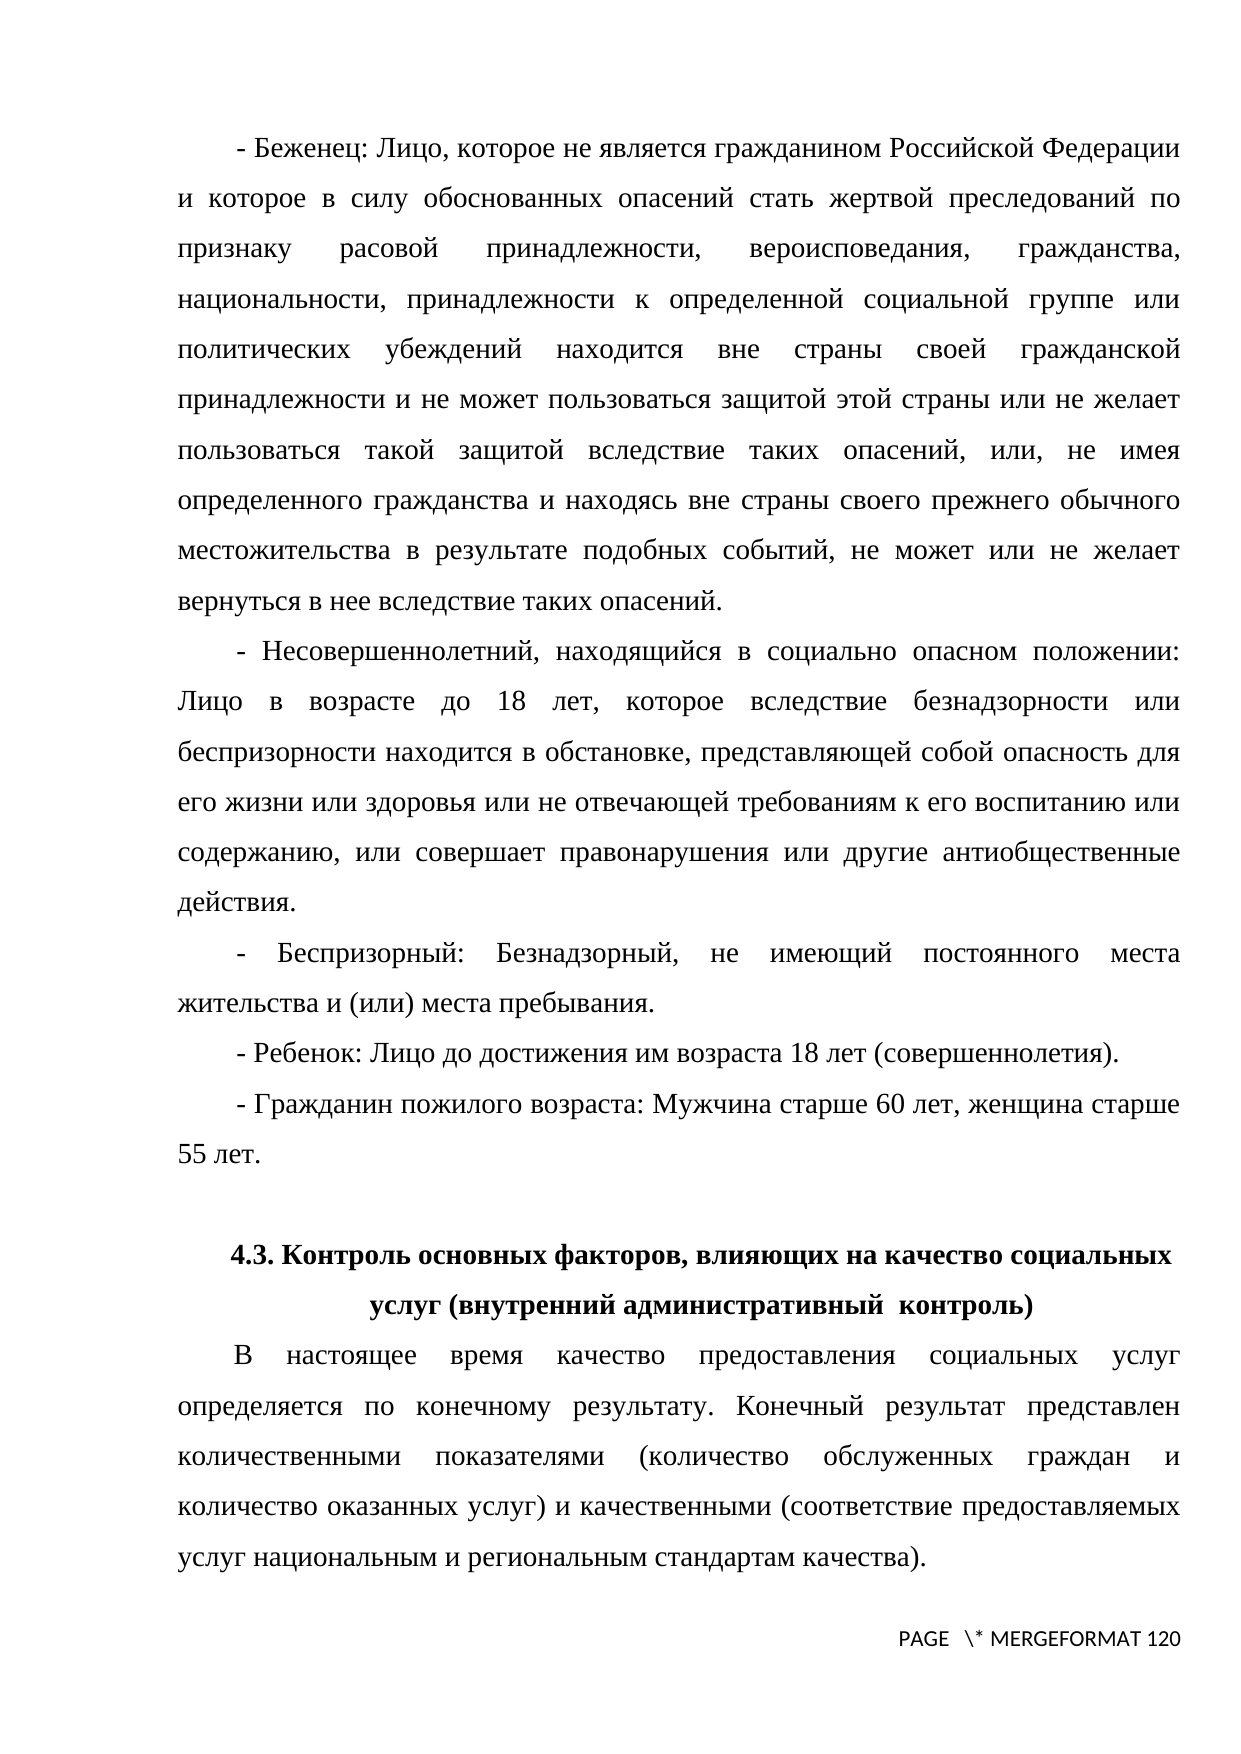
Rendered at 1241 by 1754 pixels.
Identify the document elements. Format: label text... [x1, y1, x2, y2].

text В настоящее время качество предоставления социальных услуг определяется по конечному результату. Конечный результат представлен количественными показателями (количество обслуженных граждан и количество оказанных услуг) и качественными (соответствие предоставляемых услуг национальным и региональным стандартам качества). [177, 1337, 1181, 1572]
text - Беженец: Лицо, которое не является гражданином Российской Федерации и которое в силу обоснованных опасений стать жертвой преследований по признаку расовой принадлежности, вероисповедания, гражданства, национальности, принадлежности к определенной социальной группе или политических убеждений находится вне страны своей гражданской принадлежности и не может пользоваться защитой этой страны или не желает пользоваться такой защитой вследствие таких опасений, или, не имея определенного гражданства и находясь вне страны своего прежнего обычного местожительства в результате подобных событий, не может или не желает вернуться в нее вследствие таких опасений. [177, 130, 1181, 616]
text - Беспризорный: Безнадзорный, не имеющий постоянного места жительства и (или) места пребывания. [177, 935, 1181, 1019]
text - Несовершеннолетний, находящийся в социально опасном положении: Лицо в возрасте до 18 лет, которое вследствие безнадзорности или беспризорности находится в обстановке, представляющей собой опасность для его жизни или здоровья или не отвечающей требованиям к его воспитанию или содержанию, или совершает правонарушения или другие антиобщественные действия. [177, 633, 1181, 918]
text - Ребенок: Лицо до достижения им возраста 18 лет (совершеннолетия). [177, 1036, 1181, 1069]
text 4.3. Контроль основных факторов, влияющих на качество социальных услуг (внутренний административный контроль) [222, 1237, 1181, 1321]
text - Гражданин пожилого возраста: Мужчина старше 60 лет, женщина старше 55 лет. [177, 1086, 1181, 1170]
